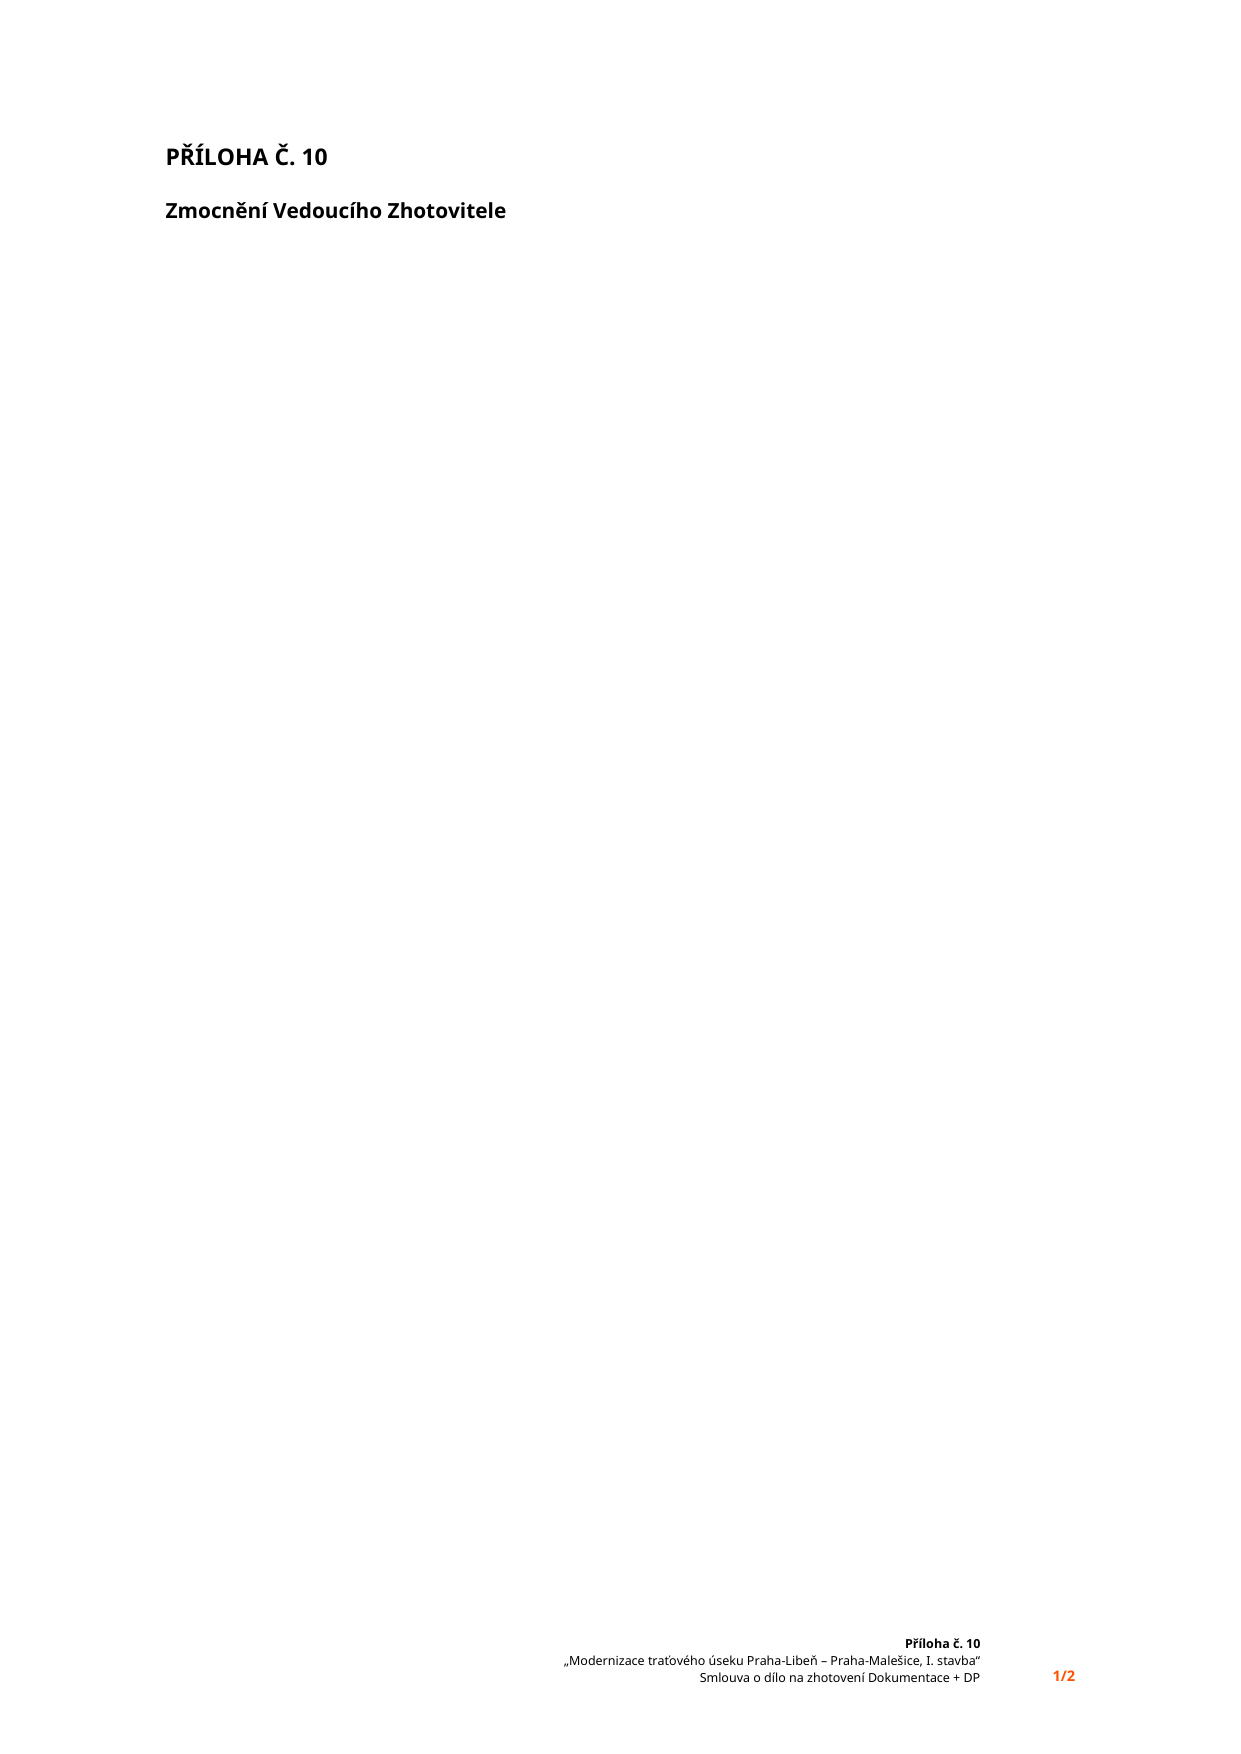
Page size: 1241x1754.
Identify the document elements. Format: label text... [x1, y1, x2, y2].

text Příloha č. 10 [165, 141, 1075, 173]
text Zmocnění Vedoucího Zhotovitele [165, 197, 1075, 225]
